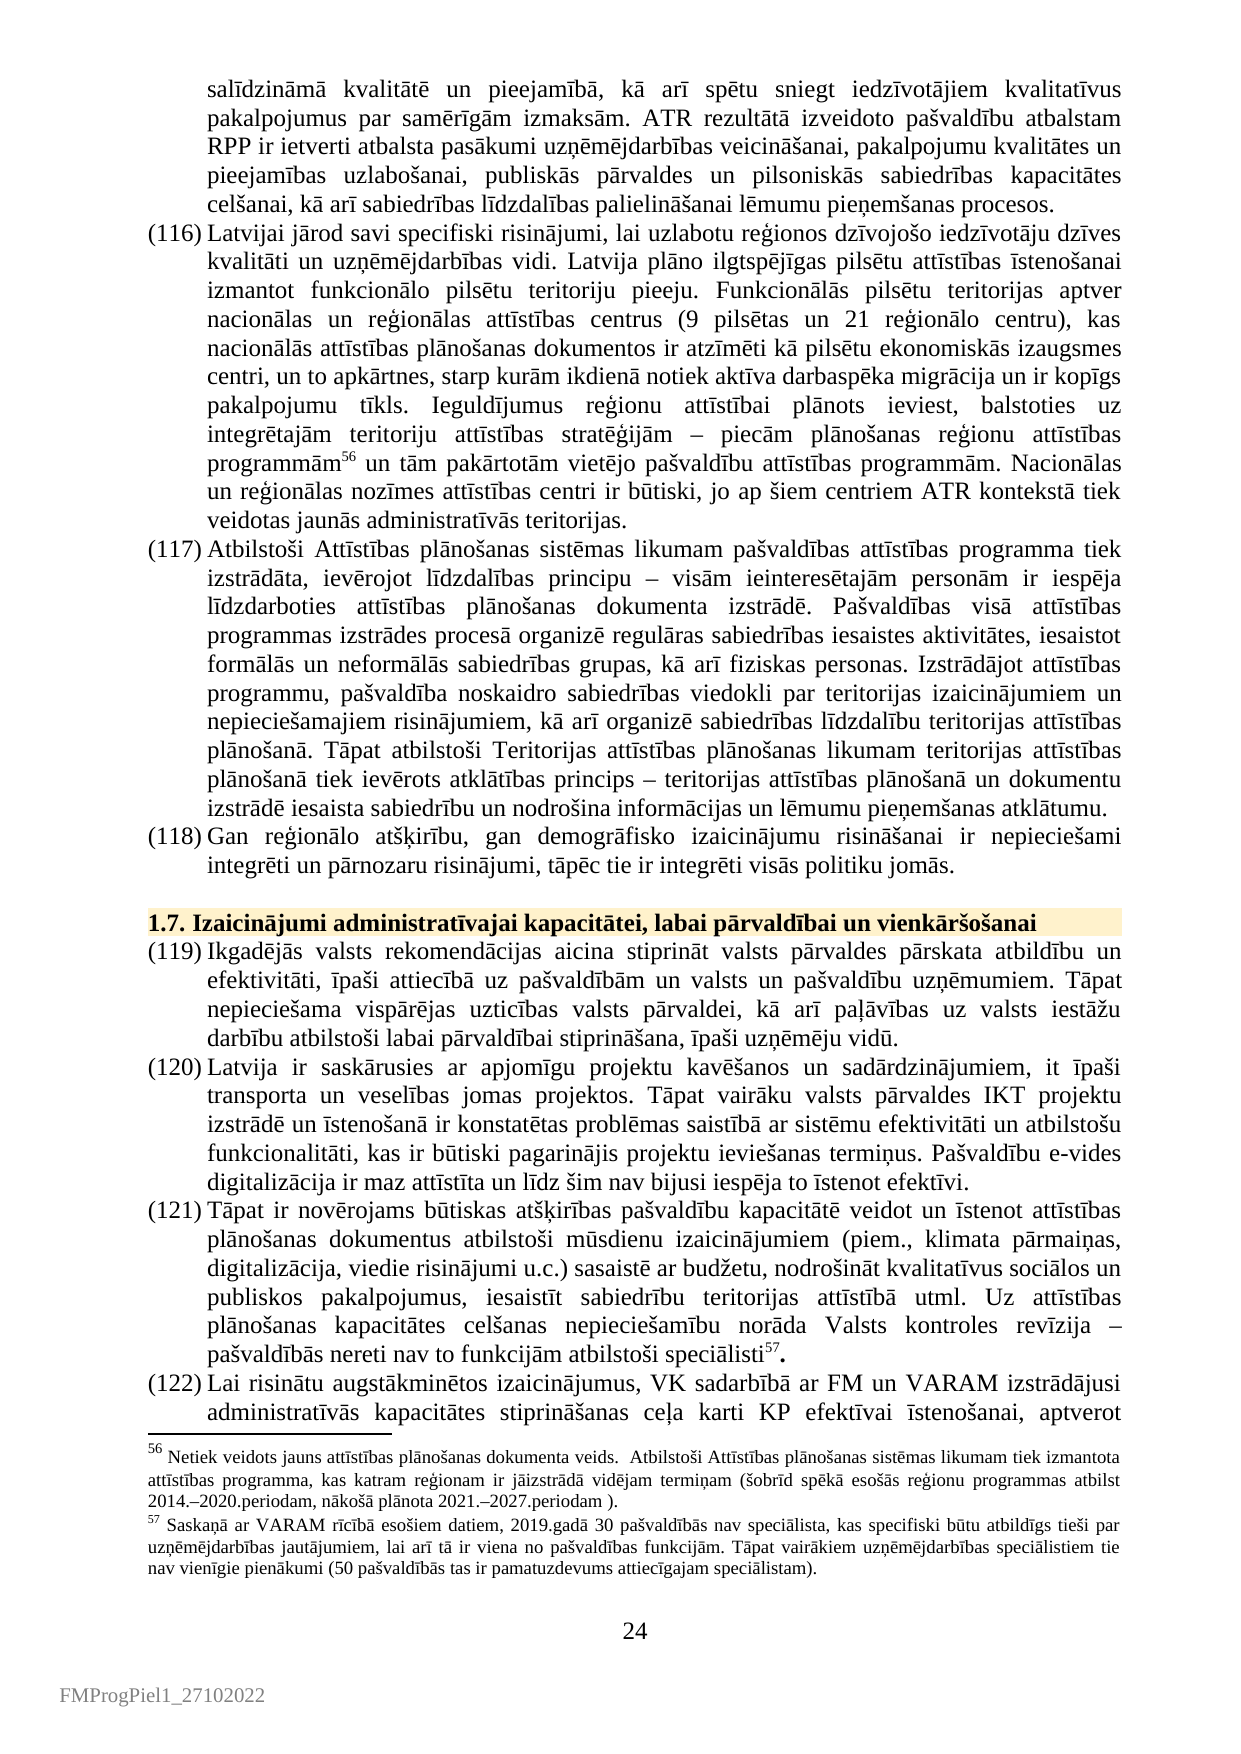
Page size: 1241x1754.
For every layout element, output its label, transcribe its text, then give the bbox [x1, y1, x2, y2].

list Atbilstoši Attīstības plānošanas sistēmas likumam pašvaldības attīstības programma tiek izstrādāta, ievērojot līdzdalības principu – visām ieinteresētajām personām ir iespēja līdzdarboties attīstības plānošanas dokumenta izstrādē. Pašvaldības visā attīstības programmas izstrādes procesā organizē regulāras sabiedrības iesaistes aktivitātes, iesaistot formālās un neformālās sabiedrības grupas, kā arī fiziskas personas. Izstrādājot attīstības programmu, pašvaldība noskaidro sabiedrības viedokli par teritorijas izaicinājumiem un nepieciešamajiem risinājumiem, kā arī organizē sabiedrības līdzdalību teritorijas attīstības plānošanā. Tāpat atbilstoši Teritorijas attīstības plānošanas likumam teritorijas attīstības plānošanā tiek ievērots atklātības princips – teritorijas attīstības plānošanā un dokumentu izstrādē iesaista sabiedrību un nodrošina informācijas un lēmumu pieņemšanas atklātumu. [148, 534, 1122, 821]
list Latvija ir saskārusies ar apjomīgu projektu kavēšanos un sadārdzinājumiem, it īpaši transporta un veselības jomas projektos. Tāpat vairāku valsts pārvaldes IKT projektu izstrādē un īstenošanā ir konstatētas problēmas saistībā ar sistēmu efektivitāti un atbilstošu funkcionalitāti, kas ir būtiski pagarinājis projektu ieviešanas termiņus. Pašvaldību e-vides digitalizācija ir maz attīstīta un līdz šim nav bijusi iespēja to īstenot efektīvi. [148, 1052, 1122, 1195]
list Gan reģionālo atšķirību, gan demogrāfisko izaicinājumu risināšanai ir nepieciešami integrēti un pārnozaru risinājumi, tāpēc tie ir integrēti visās politiku jomās. [148, 821, 1122, 879]
list Ikgadējās valsts rekomendācijas aicina stiprināt valsts pārvaldes pārskata atbildību un efektivitāti, īpaši attiecībā uz pašvaldībām un valsts un pašvaldību uzņēmumiem. Tāpat nepieciešama vispārējas uzticības valsts pārvaldei, kā arī paļāvības uz valsts iestāžu darbību atbilstoši labai pārvaldībai stiprināšana, īpaši uzņēmēju vidū. [148, 936, 1122, 1052]
list Latvijai jārod savi specifiski risinājumi, lai uzlabotu reģionos dzīvojošo iedzīvotāju dzīves kvalitāti un uzņēmējdarbības vidi. Latvija plāno ilgtspējīgas pilsētu attīstības īstenošanai izmantot funkcionālo pilsētu teritoriju pieeju. Funkcionālās pilsētu teritorijas aptver nacionālas un reģionālas attīstības centrus (9 pilsētas un 21 reģionālo centru), kas nacionālās attīstības plānošanas dokumentos ir atzīmēti kā pilsētu ekonomiskās izaugsmes centri, un to apkārtnes, starp kurām ikdienā notiek aktīva darbaspēka migrācija un ir kopīgs pakalpojumu tīkls. Ieguldījumus reģionu attīstībai plānots ieviest, balstoties uz integrētajām teritoriju attīstības stratēģijām – piecām plānošanas reģionu attīstības programmām un tām pakārtotām vietējo pašvaldību attīstības programmām. Nacionālas un reģionālas nozīmes attīstības centri ir būtiski, jo ap šiem centriem ATR kontekstā tiek veidotas jaunās administratīvās teritorijas. [148, 218, 1122, 534]
subtitle Izaicinājumi administratīvajai kapacitātei, labai pārvaldībai un vienkāršošanai [148, 908, 1122, 936]
list Tāpat ir novērojams būtiskas atšķirības pašvaldību kapacitātē veidot un īstenot attīstības plānošanas dokumentus atbilstoši mūsdienu izaicinājumiem (piem., klimata pārmaiņas, digitalizācija, viedie risinājumi u.c.) sasaistē ar budžetu, nodrošināt kvalitatīvus sociālos un publiskos pakalpojumus, iesaistīt sabiedrību teritorijas attīstībā utml. Uz attīstības plānošanas kapacitātes celšanas nepieciešamību norāda Valsts kontroles revīzija – pašvaldībās nereti nav to funkcijām atbilstoši speciālisti. [148, 1195, 1122, 1368]
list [148, 74, 1122, 218]
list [148, 1368, 1122, 1425]
